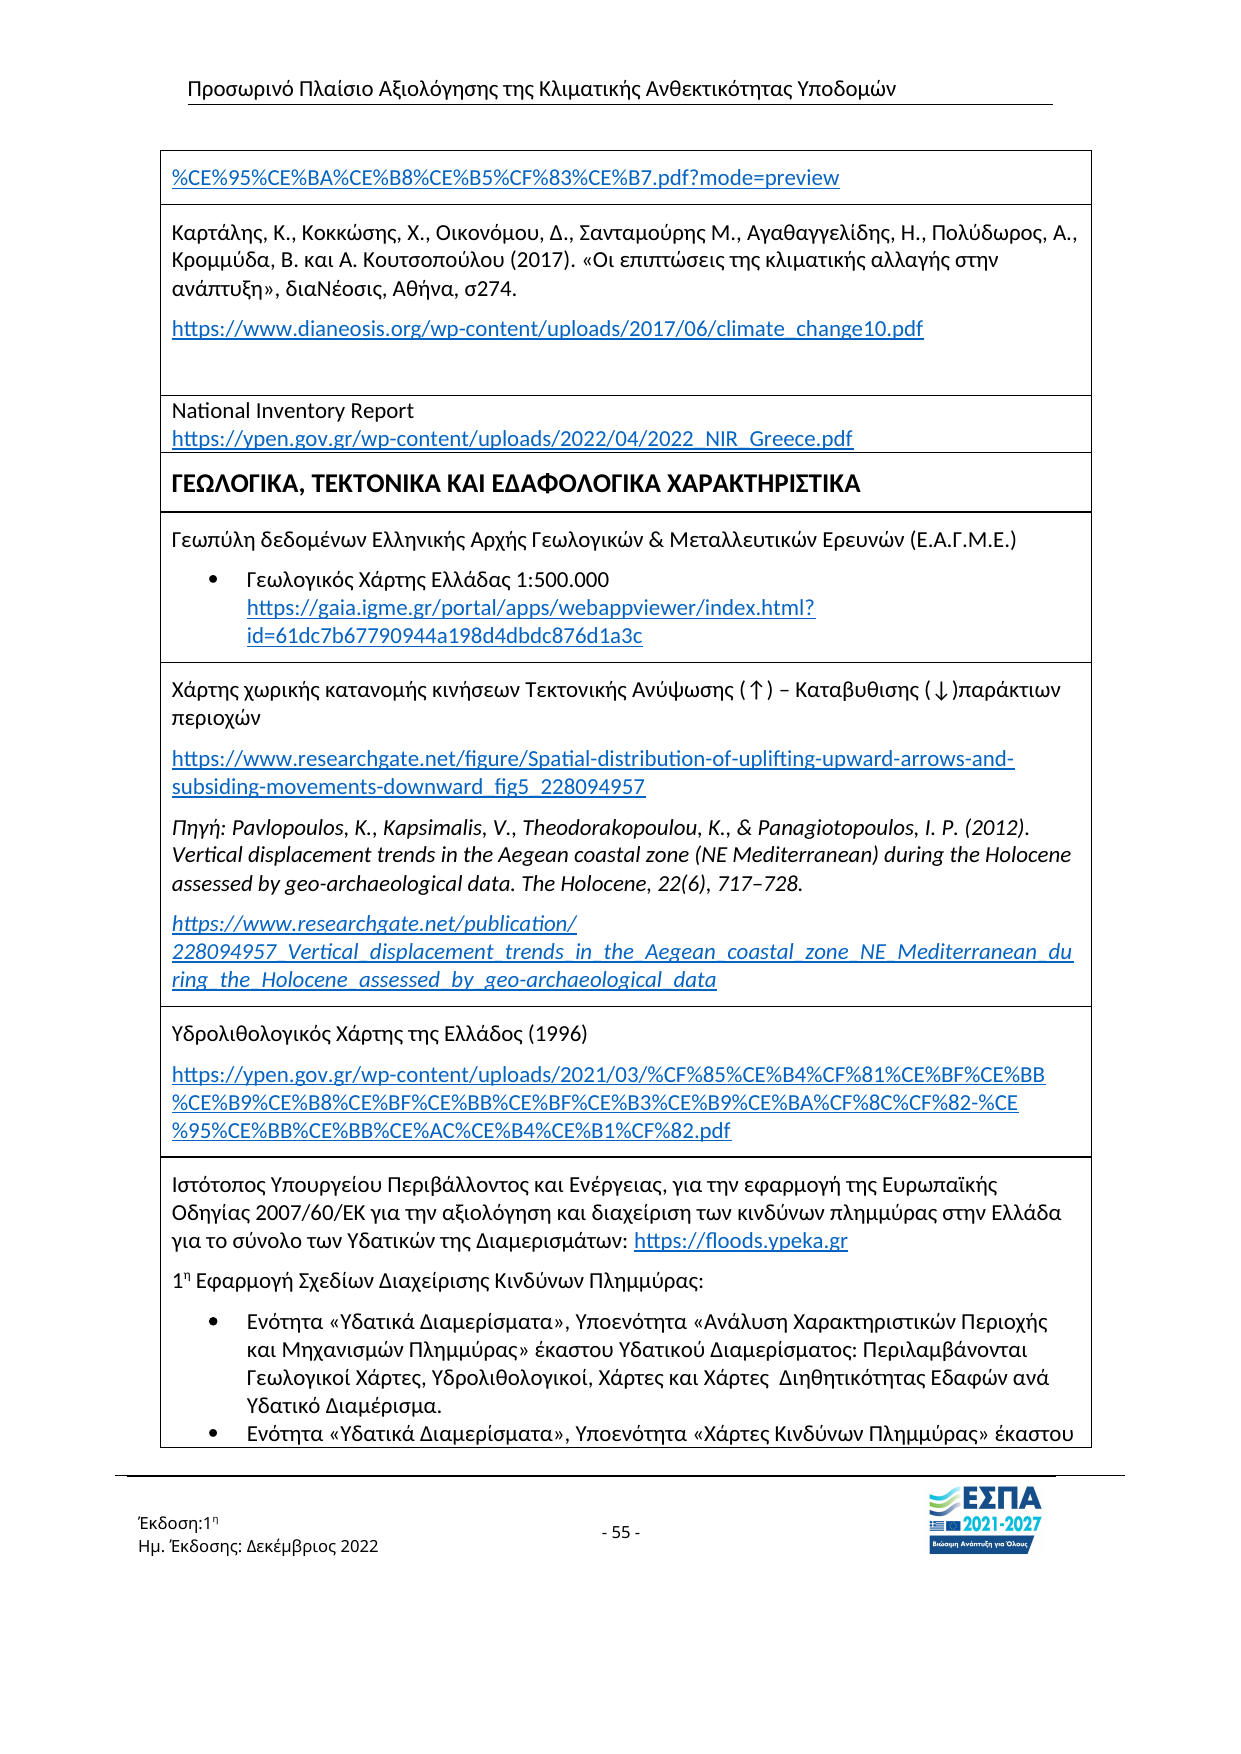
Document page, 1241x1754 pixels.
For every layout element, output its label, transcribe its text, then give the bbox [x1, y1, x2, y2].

table_cell National Inventory Report https://ypen.gov.gr/wp-content/uploads/2022/04/2022_NIR_Greece.pdf [161, 396, 1091, 452]
table_cell Υδρολιθολογικός Χάρτης της Ελλάδος (1996) https://ypen.gov.gr/wp-content/uploads/2021/03/%CF%85%CE%B4%CF%81%CE%BF%CE%BB%CE%B9%CE%B8%CE%BF%CE%BB%CE%BF%CE%B3%CE%B9%CE%BA%CF%8C%CF%82-%CE%95%CE%BB%CE%BB%CE%AC%CE%B4%CE%B1%CF%82.pdf [161, 1007, 1091, 1156]
table_cell Καρτάλης, Κ., Κοκκώσης, Χ., Οικονόμου, Δ., Σανταμούρης Μ., Αγαθαγγελίδης, Η., Πολύδωρος, Α., Κρομμύδα, Β. και Α. Κουτσοπούλου (2017). «Οι επιπτώσεις της κλιματικής αλλαγής στην ανάπτυξη», διαΝέοσις, Αθήνα, σ274. https://www.dianeosis.org/wp-content/uploads/2017/06/climate_change10.pdf [161, 205, 1091, 395]
table_cell Γεωπύλη δεδομένων Ελληνικής Αρχής Γεωλογικών & Μεταλλευτικών Ερευνών (Ε.Α.Γ.Μ.Ε.) Γεωλογικός Χάρτης Ελλάδας 1:500.000 https://gaia.igme.gr/portal/apps/webappviewer/index.html?id=61dc7b67790944a198d4dbdc876d1a3c [161, 513, 1091, 662]
picture [923, 1482, 1045, 1558]
table_cell Χάρτης χωρικής κατανομής κινήσεων Τεκτονικής Ανύψωσης (↑) – Καταβυθισης (↓)παράκτιων περιοχών https://www.researchgate.net/figure/Spatial-distribution-of-uplifting-upward-arrows-and-subsiding-movements-downward_fig5_228094957 Πηγή: Pavlopoulos, K., Kapsimalis, V., Theodorakopoulou, K., & Panagiotopoulos, I. P. (2012). Vertical displacement trends in the Aegean coastal zone (NE Mediterranean) during the Holocene assessed by geo-archaeological data. The Holocene, 22(6), 717–728. https://www.researchgate.net/publication/228094957_Vertical_displacement_trends_in_the_Aegean_coastal_zone_NE_Mediterranean_during_the_Holocene_assessed_by_geo-archaeological_data [161, 663, 1091, 1006]
table_cell Γεωλογικά, τεκτονικά και εδαφολογικά χαρακτηριστικά [161, 453, 1091, 511]
table_cell Επιτροπή Μελέτης Επιπτώσεων Κλιματικής Αλλαγής (ΕΜΕΚΑ) (2011). Οι περιβαλλοντικές, οικονομικές και κοινωνικές επιπτώσεις της κλιματικής αλλαγής στην Ελλάδα. https://www.bankofgreece.gr/Publications/%CE%A0%CE%BB%CE%B7%CF%81%CE%B7%CF%82_%CE%95%CE%BA%CE%B8%CE%B5%CF%83%CE%B7.pdf?mode=preview [161, 151, 1091, 204]
